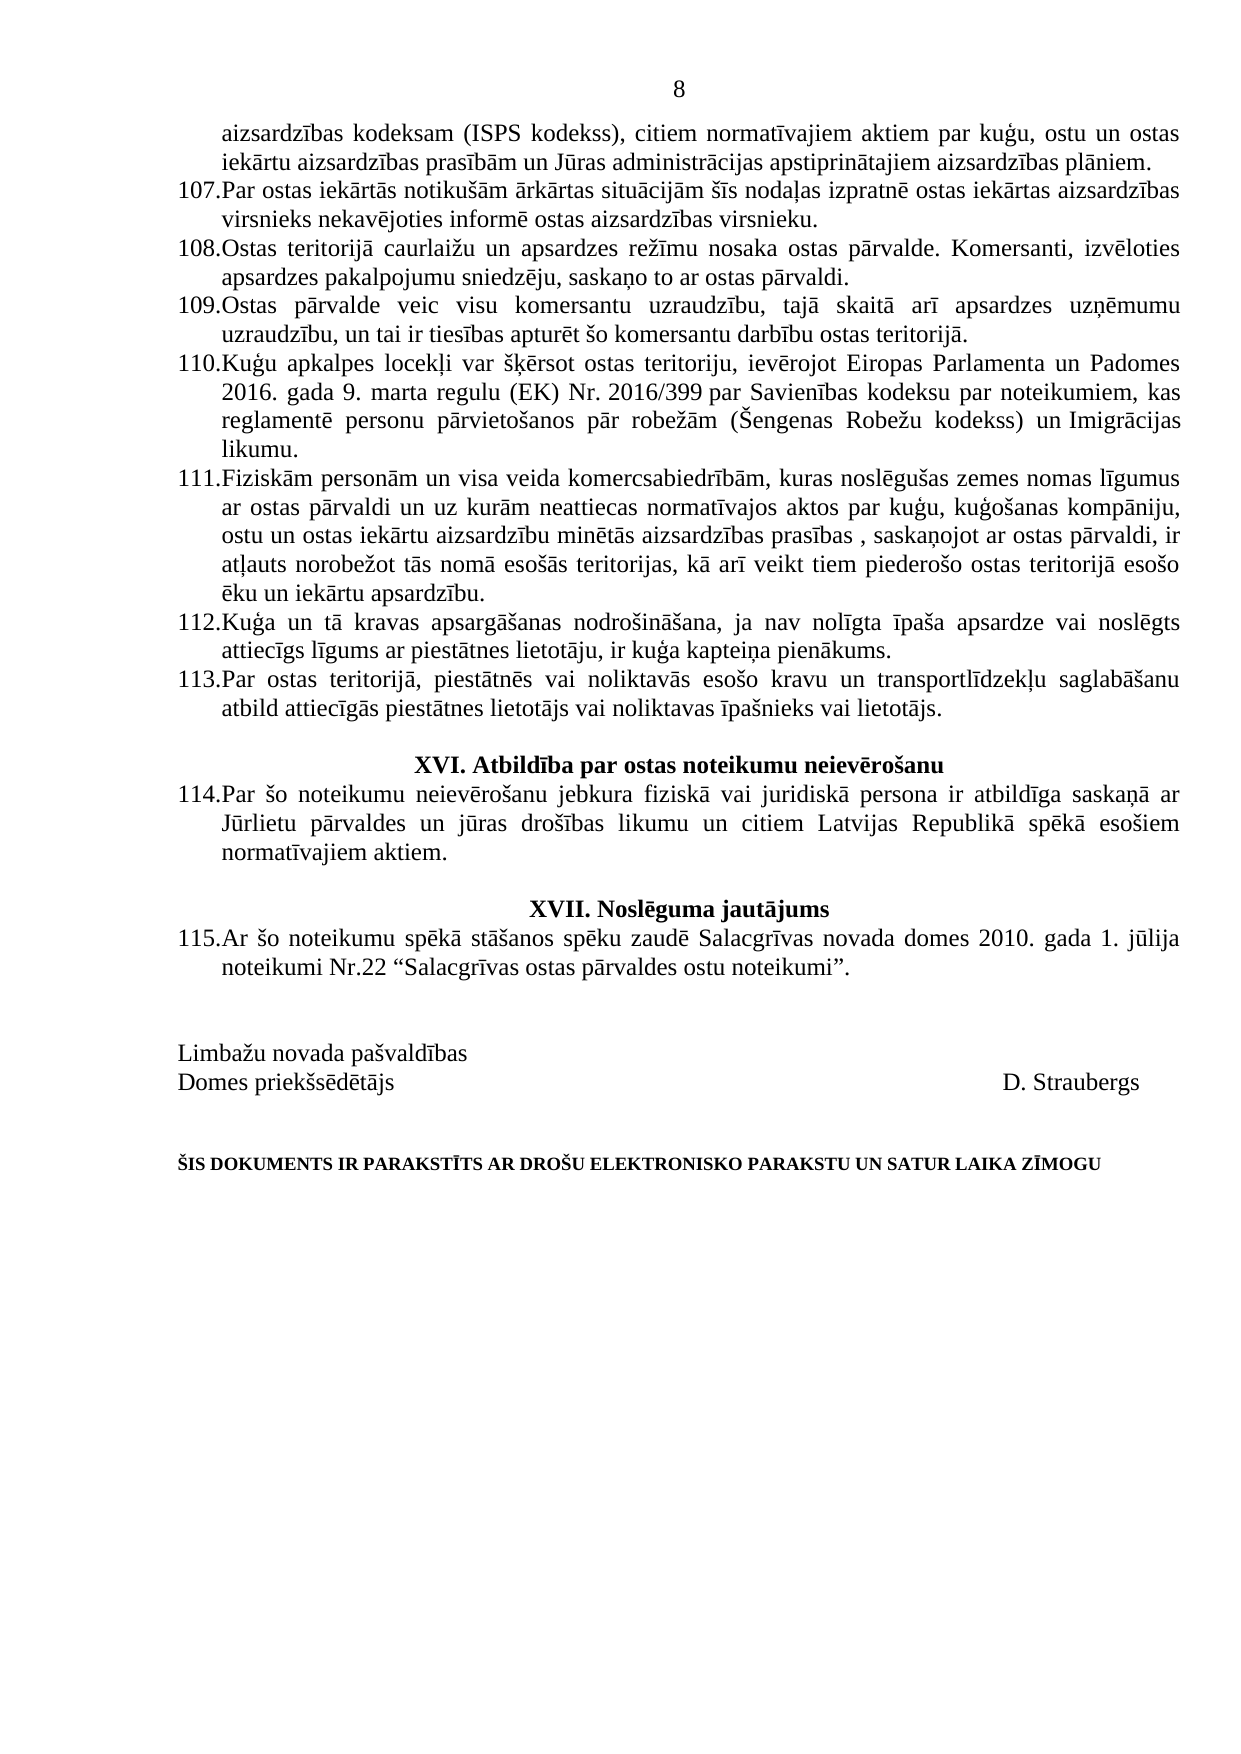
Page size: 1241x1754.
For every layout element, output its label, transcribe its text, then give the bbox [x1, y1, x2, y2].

subtitle XVI. Atbildība par ostas noteikumu neievērošanu [177, 751, 1181, 779]
list Kuģu apkalpes locekļi var šķērsot ostas teritoriju, ievērojot Eiropas Parlamenta un Padomes 2016. gada 9. marta regulu (EK) Nr. 2016/399 par Savienības kodeksu par noteikumiem, kas reglamentē personu pārvietošanos pār robežām (Šengenas Robežu kodekss) un Imigrācijas likumu. [177, 348, 1181, 463]
subtitle XVII. Noslēguma jautājums [177, 894, 1181, 923]
list Kuģa un tā kravas apsargāšanas nodrošināšana, ja nav nolīgta īpaša apsardze vai noslēgts attiecīgs līgums ar piestātnes lietotāju, ir kuģa kapteiņa pienākums. [177, 607, 1181, 664]
list Ostas pārvalde veic visu komersantu uzraudzību, tajā skaitā arī apsardzes uzņēmumu uzraudzību, un tai ir tiesības apturēt šo komersantu darbību ostas teritorijā. [177, 291, 1181, 348]
text ŠIS DOKUMENTS IR PARAKSTĪTS AR DROŠU ELEKTRONISKO PARAKSTU UN SATUR LAIKA ZĪMOGU [177, 1153, 1181, 1175]
list Fiziskām personām un visa veida komercsabiedrībām, kuras noslēgušas zemes nomas līgumus ar ostas pārvaldi un uz kurām neattiecas normatīvajos aktos par kuģu, kuģošanas kompāniju, ostu un ostas iekārtu aizsardzību minētās aizsardzības prasības , saskaņojot ar ostas pārvaldi, ir atļauts norobežot tās nomā esošās teritorijas, kā arī veikt tiem piederošo ostas teritorijā esošo ēku un iekārtu apsardzību. [177, 463, 1181, 607]
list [177, 118, 1181, 176]
list Par ostas iekārtās notikušām ārkārtas situācijām šīs nodaļas izpratnē ostas iekārtas aizsardzības virsnieks nekavējoties informē ostas aizsardzības virsnieku. [177, 176, 1181, 233]
list Ar šo noteikumu spēkā stāšanos spēku zaudē Salacgrīvas novada domes 2010. gada 1. jūlija noteikumi Nr.22 “Salacgrīvas ostas pārvaldes ostu noteikumi”. [177, 923, 1181, 981]
text Limbažu novada pašvaldības [177, 1038, 1181, 1067]
text Domes priekšsēdētājs D. Straubergs [177, 1067, 1181, 1096]
list Par ostas teritorijā, piestātnēs vai noliktavās esošo kravu un transportlīdzekļu saglabāšanu atbild attiecīgās piestātnes lietotājs vai noliktavas īpašnieks vai lietotājs. [177, 664, 1181, 722]
list Par šo noteikumu neievērošanu jebkura fiziskā vai juridiskā persona ir atbildīga saskaņā ar Jūrlietu pārvaldes un jūras drošības likumu un citiem Latvijas Republikā spēkā esošiem normatīvajiem aktiem. [177, 779, 1181, 866]
list Ostas teritorijā caurlaižu un apsardzes režīmu nosaka ostas pārvalde. Komersanti, izvēloties apsardzes pakalpojumu sniedzēju, saskaņo to ar ostas pārvaldi. [177, 233, 1181, 291]
